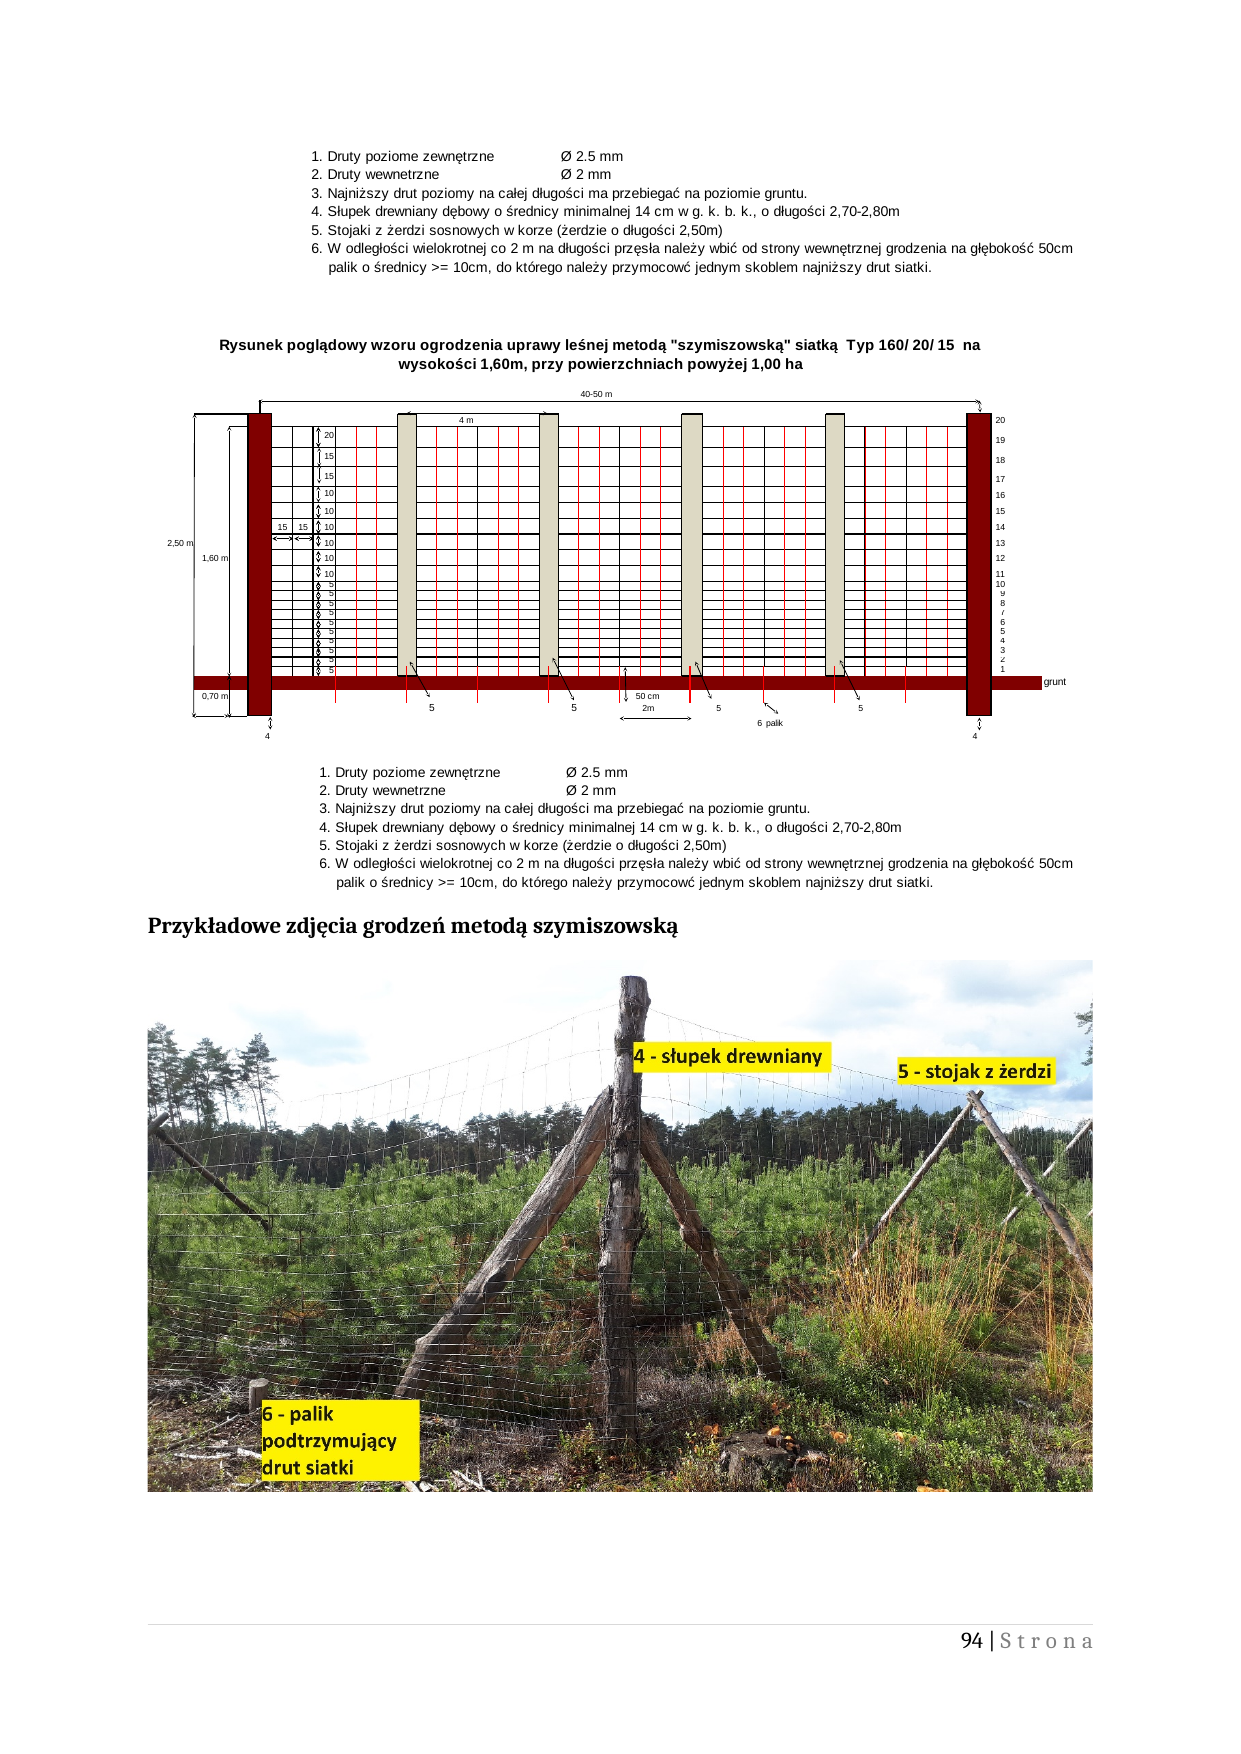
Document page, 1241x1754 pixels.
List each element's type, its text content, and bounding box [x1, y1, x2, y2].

picture [147, 960, 1093, 1492]
text Przykładowe zdjęcia grodzeń metodą szymiszowską [148, 913, 1093, 939]
